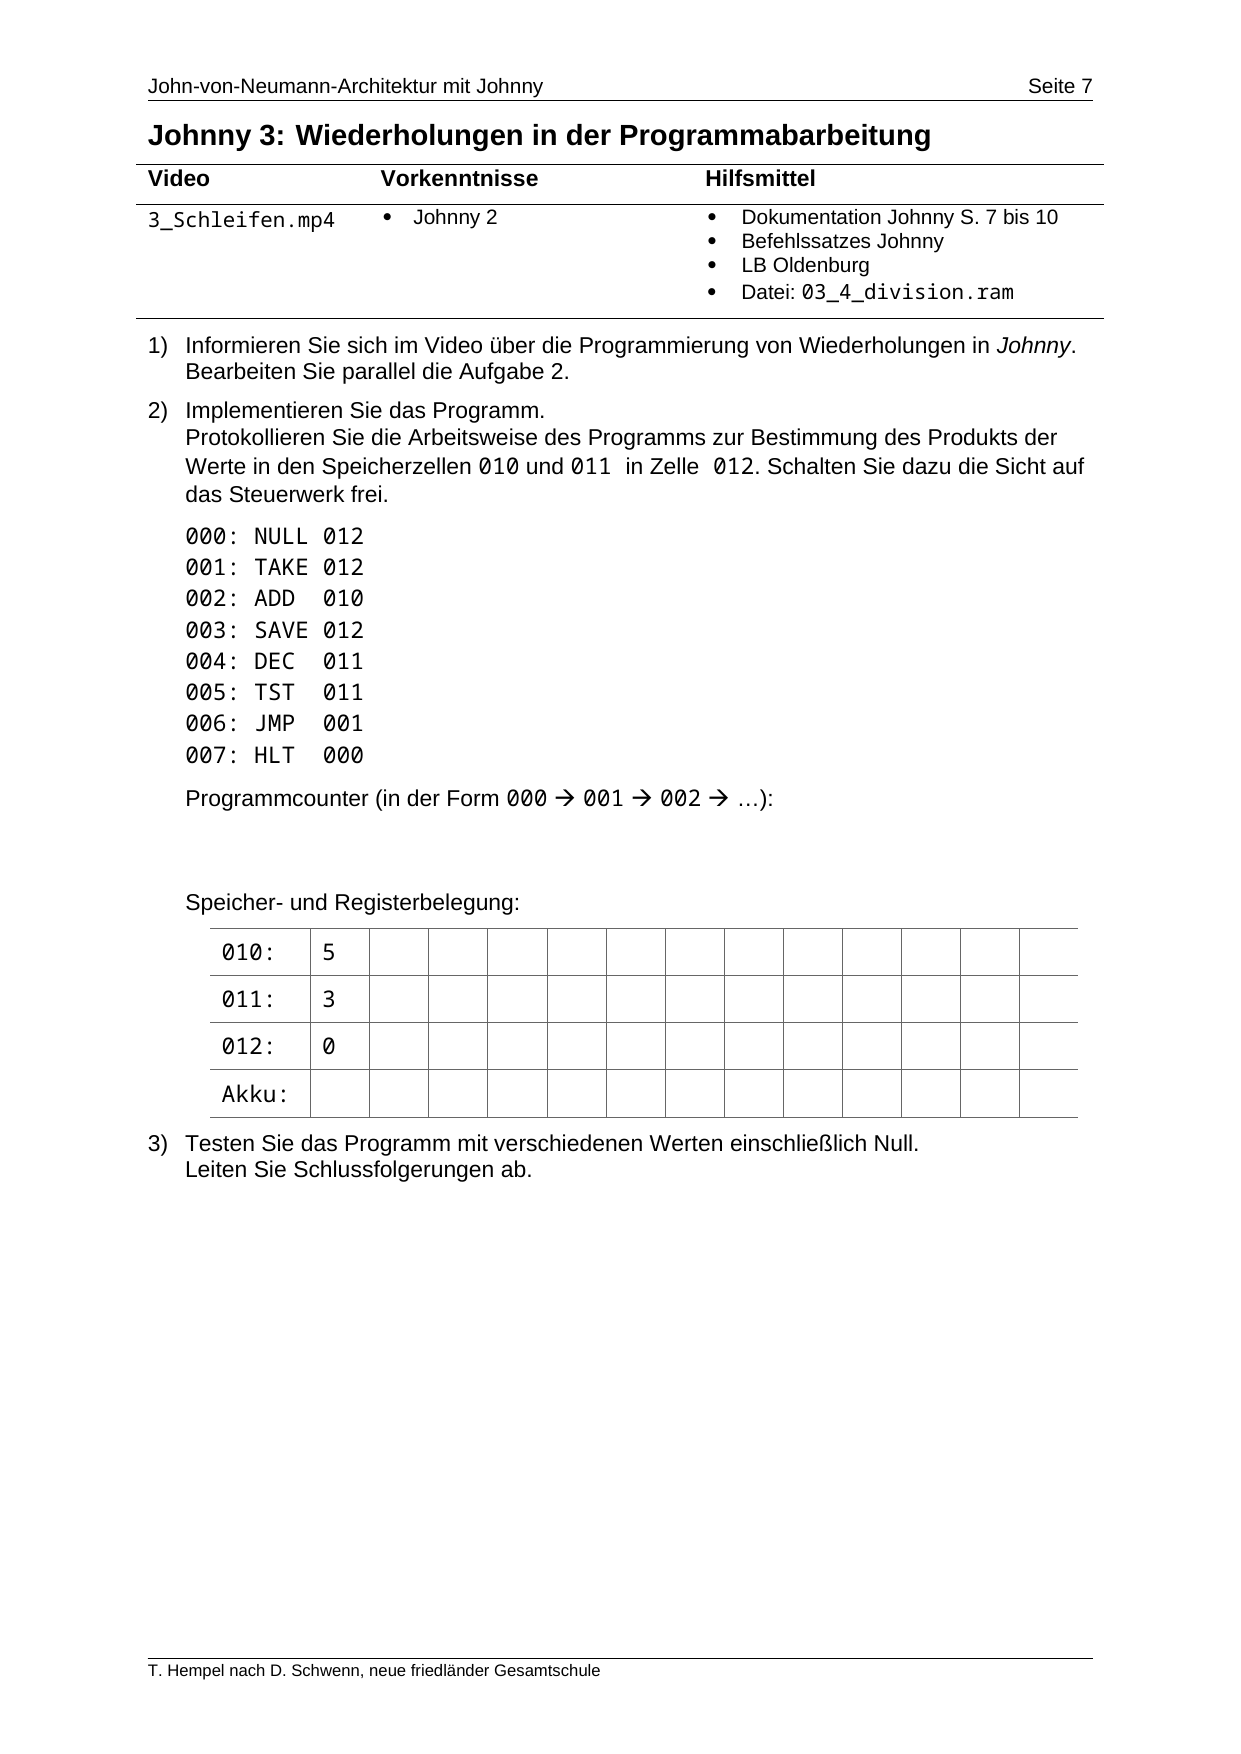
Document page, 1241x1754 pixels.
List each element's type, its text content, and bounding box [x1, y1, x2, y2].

table_cell [1020, 1023, 1078, 1069]
table_cell 012: [210, 1023, 310, 1069]
table_cell [961, 1070, 1019, 1117]
table_cell [488, 1070, 547, 1117]
table_cell [666, 1023, 724, 1069]
table_header Vorkenntnisse [369, 165, 694, 204]
table_cell [370, 976, 428, 1022]
table_cell 3 [311, 976, 369, 1022]
table_cell [488, 976, 547, 1022]
table_cell Johnny 2 [369, 205, 694, 318]
table_cell [843, 976, 901, 1022]
table_cell [429, 1070, 487, 1117]
table_header [902, 929, 960, 975]
table_header [370, 929, 428, 975]
table_cell [666, 1070, 724, 1117]
table_cell [370, 1070, 428, 1117]
list Informieren Sie sich im Video über die Programmierung von Wiederholungen in Johnny. Bearbeiten Sie parallel die Aufgabe 2. [148, 332, 1093, 384]
table_header [666, 929, 724, 975]
table_cell [548, 976, 606, 1022]
table_cell [311, 1070, 369, 1117]
table_header [843, 929, 901, 975]
table_cell [548, 1023, 606, 1069]
table_cell [784, 1070, 842, 1117]
table_cell [1020, 976, 1078, 1022]
table_header [607, 929, 665, 975]
table_cell [843, 1070, 901, 1117]
table_header Hilfsmittel [694, 165, 1104, 204]
table_cell [429, 976, 487, 1022]
table_cell [666, 976, 724, 1022]
list Testen Sie das Programm mit verschiedenen Werten einschließlich Null. Leiten Sie Schlussfolgerungen ab. [148, 1130, 1093, 1182]
table_cell [607, 1070, 665, 1117]
table_header [961, 929, 1019, 975]
table_header [1020, 929, 1078, 975]
table_cell [607, 976, 665, 1022]
table_cell [548, 1070, 606, 1117]
table_header [488, 929, 547, 975]
table_header [548, 929, 606, 975]
table_cell [1020, 1070, 1078, 1117]
table_cell [488, 1023, 547, 1069]
table_cell [902, 1070, 960, 1117]
table_cell [902, 976, 960, 1022]
text 000: NULL 012 001: TAKE 012 002: ADD 010 003: SAVE 012 004: DEC 011 005: TST 011 006: JMP 001 007: HLT 000 [185, 520, 1093, 770]
table_cell 011: [210, 976, 310, 1022]
table_header 010: [210, 929, 310, 975]
table_cell [843, 1023, 901, 1069]
table_cell [961, 976, 1019, 1022]
list Implementieren Sie das Programm. Protokollieren Sie die Arbeitsweise des Programms zur Bestimmung des Produkts der Werte in den Speicherzellen 010 und 011 in Zelle 012. Schalten Sie dazu die Sicht auf das Steuerwerk frei. [148, 397, 1093, 507]
table_header [725, 929, 783, 975]
table_cell [429, 1023, 487, 1069]
text Speicher- und Registerbelegung: [185, 826, 1093, 915]
table_header [429, 929, 487, 975]
table_cell [784, 1023, 842, 1069]
table_cell 3_Schleifen.mp4 [136, 205, 369, 318]
table_cell [725, 976, 783, 1022]
table_cell 0 [311, 1023, 369, 1069]
table_cell [961, 1023, 1019, 1069]
table_cell [607, 1023, 665, 1069]
table_cell [370, 1023, 428, 1069]
table_cell [902, 1023, 960, 1069]
table_header Video [136, 165, 369, 204]
text Programmcounter (in der Form 000 001 002 …): [185, 782, 1093, 814]
table_cell [725, 1023, 783, 1069]
table_cell [725, 1070, 783, 1117]
table_cell Akku: [210, 1070, 310, 1117]
table_header 5 [311, 929, 369, 975]
table_cell [784, 976, 842, 1022]
subtitle Johnny 3: Wiederholungen in der Programmabarbeitung [148, 118, 1093, 152]
table_header [784, 929, 842, 975]
table_cell Dokumentation Johnny S. 7 bis 10 Befehlssatzes Johnny LB Oldenburg Datei: 03_4_division.ram [694, 205, 1104, 318]
